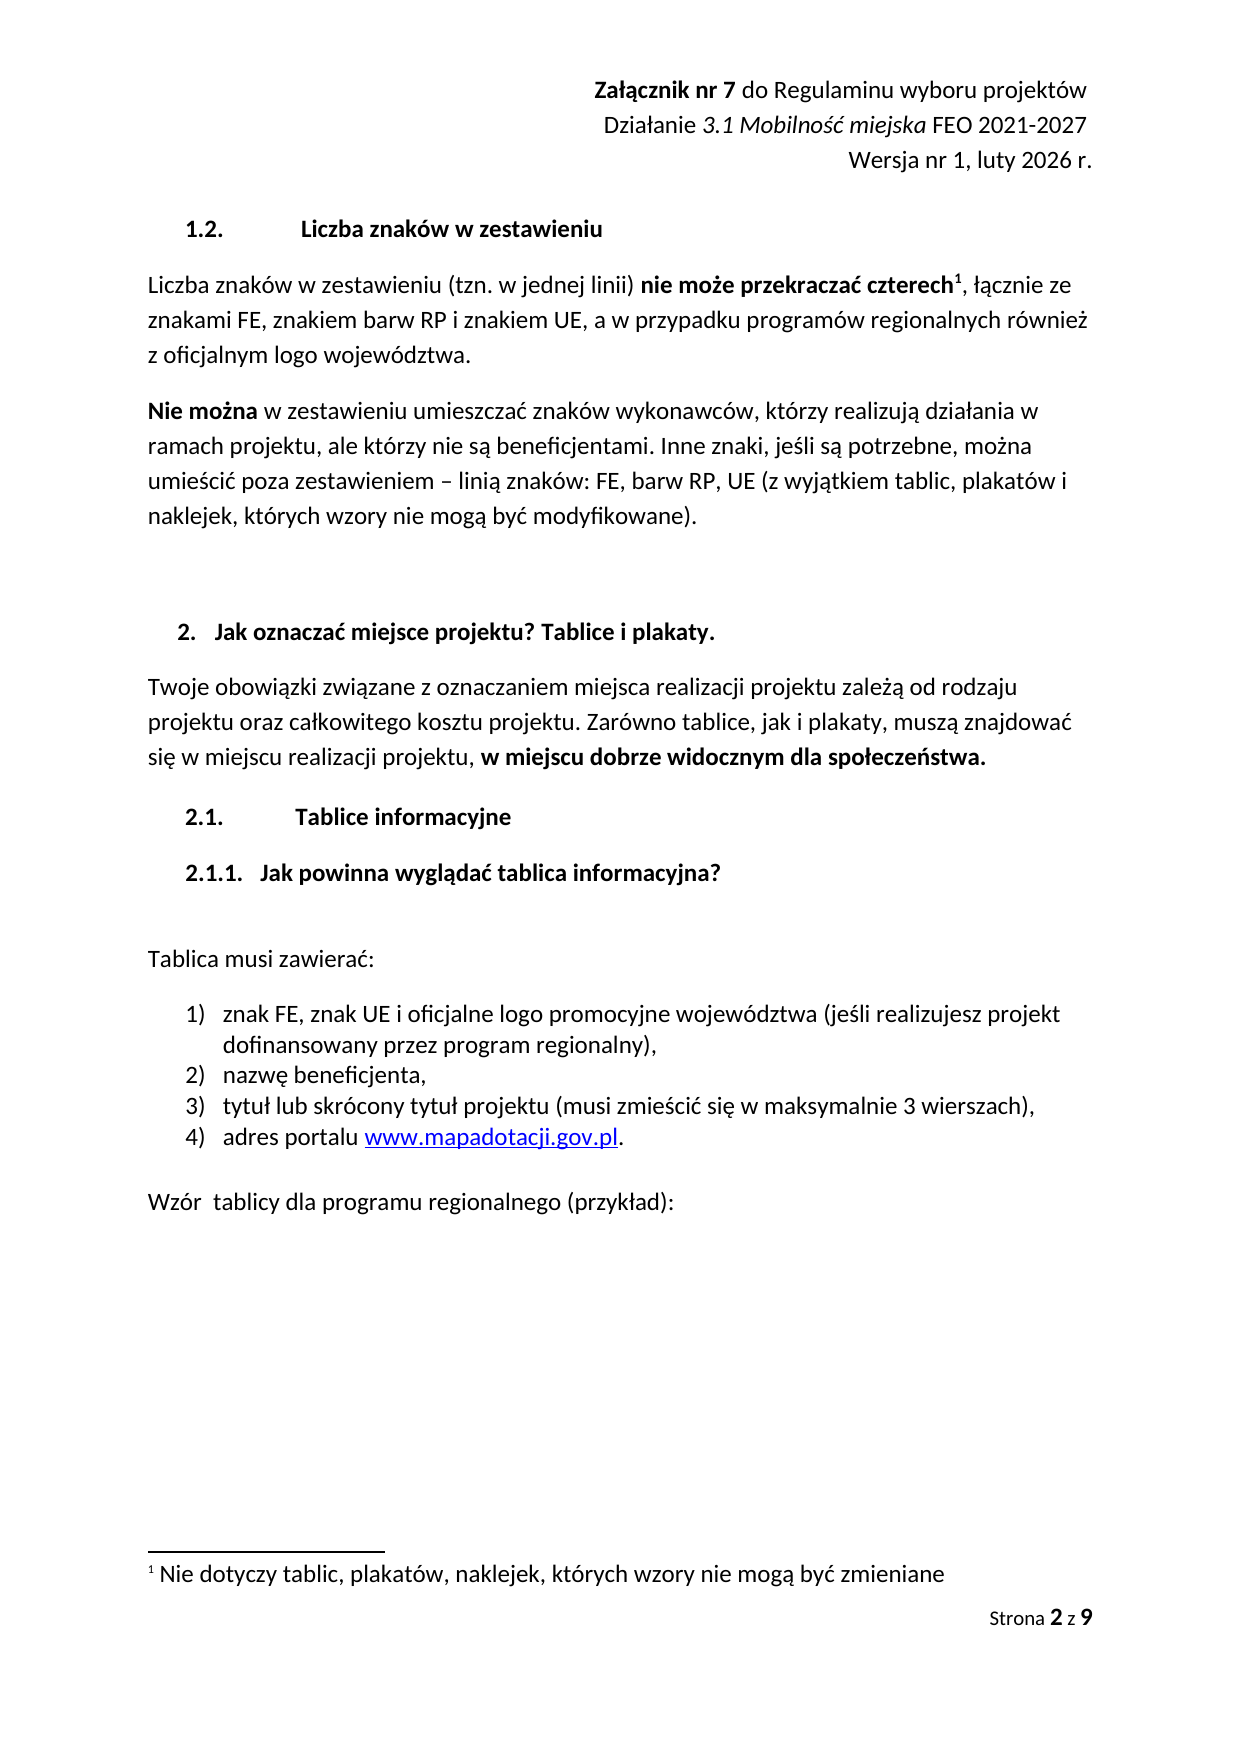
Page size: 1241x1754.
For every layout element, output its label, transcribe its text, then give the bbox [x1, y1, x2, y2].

list adres portalu www.mapadotacji.gov.pl. [185, 1121, 1093, 1151]
subtitle Jak oznaczać miejsce projektu? Tablice i plakaty. [177, 616, 1093, 646]
list znak FE, znak UE i oficjalne logo promocyjne województwa (jeśli realizujesz projekt dofinansowany przez program regionalny), [185, 999, 1093, 1060]
subtitle Tablice informacyjne [185, 801, 1093, 832]
list nazwę beneficjenta, [185, 1060, 1093, 1090]
list tytuł lub skrócony tytuł projektu (musi zmieścić się w maksymalnie 3 wierszach), [185, 1090, 1093, 1121]
subtitle Liczba znaków w zestawieniu [185, 213, 1093, 244]
text Nie można w zestawieniu umieszczać znaków wykonawców, którzy realizują działania w ramach projektu, ale którzy nie są beneficjentami. Inne znaki, jeśli są potrzebne, można umieścić poza zestawieniem – linią znaków: FE, barw RP, UE (z wyjątkiem tablic, plakatów i naklejek, których wzory nie mogą być modyfikowane). [148, 395, 1093, 530]
text Wzór tablicy dla programu regionalnego (przykład): [148, 1186, 1093, 1217]
text Tablica musi zawierać: [148, 943, 1093, 973]
text Twoje obowiązki związane z oznaczaniem miejsca realizacji projektu zależą od rodzaju projektu oraz całkowitego kosztu projektu. Zarówno tablice, jak i plakaty, muszą znajdować się w miejscu realizacji projektu, w miejscu dobrze widocznym dla społeczeństwa. [148, 671, 1093, 772]
text Liczba znaków w zestawieniu (tzn. w jednej linii) nie może przekraczać czterech, łącznie ze znakami FE, znakiem barw RP i znakiem UE, a w przypadku programów regionalnych również z oficjalnym logo województwa. [148, 269, 1093, 369]
list Jak powinna wyglądać tablica informacyjna? [185, 857, 1093, 887]
